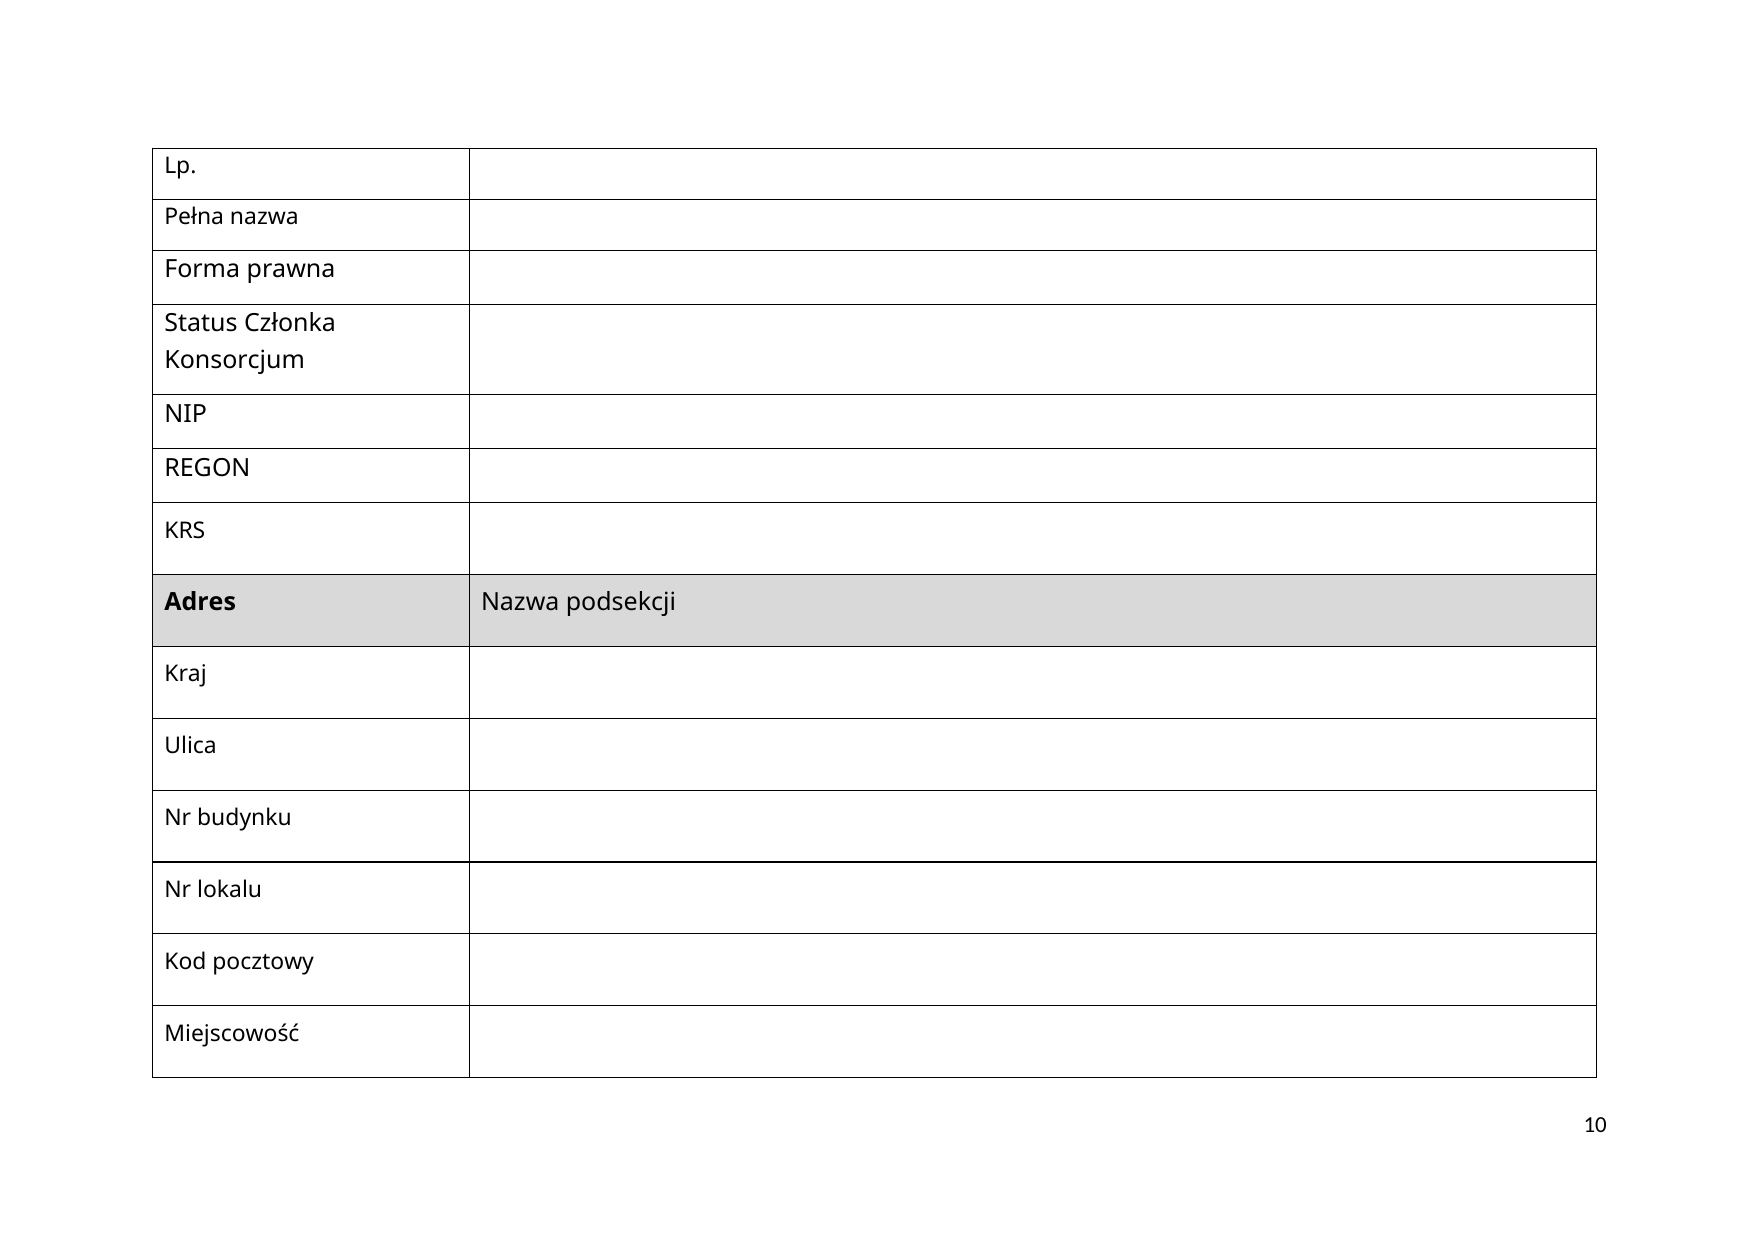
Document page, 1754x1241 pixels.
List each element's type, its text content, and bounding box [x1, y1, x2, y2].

table_cell Status Członka Konsorcjum [153, 305, 469, 394]
table_cell [470, 449, 1596, 502]
table_cell [470, 863, 1596, 933]
table_cell [470, 503, 1596, 574]
table_cell [470, 200, 1596, 250]
table_cell [470, 934, 1596, 1005]
table_cell Kraj [153, 647, 469, 718]
table_cell [470, 719, 1596, 789]
table_cell Nr lokalu [153, 863, 469, 933]
table_cell KRS [153, 503, 469, 574]
table_cell REGON [153, 449, 469, 502]
table_cell Nr budynku [153, 791, 469, 861]
table_cell [470, 647, 1596, 718]
table_cell Forma prawna [153, 251, 469, 304]
table_cell [470, 395, 1596, 448]
table_cell NIP [153, 395, 469, 448]
table_cell [470, 791, 1596, 861]
table_cell Kod pocztowy [153, 934, 469, 1005]
table_cell Nazwa podsekcji [470, 575, 1596, 646]
table_cell Miejscowość [153, 1006, 469, 1077]
table_cell Ulica [153, 719, 469, 789]
table_cell Adres [153, 575, 469, 646]
table_cell Pełna nazwa [153, 200, 469, 250]
table_cell [470, 305, 1596, 394]
table_cell [470, 1006, 1596, 1077]
table_cell [470, 251, 1596, 304]
table_cell [470, 149, 1596, 199]
table_cell Lp. [153, 149, 469, 199]
